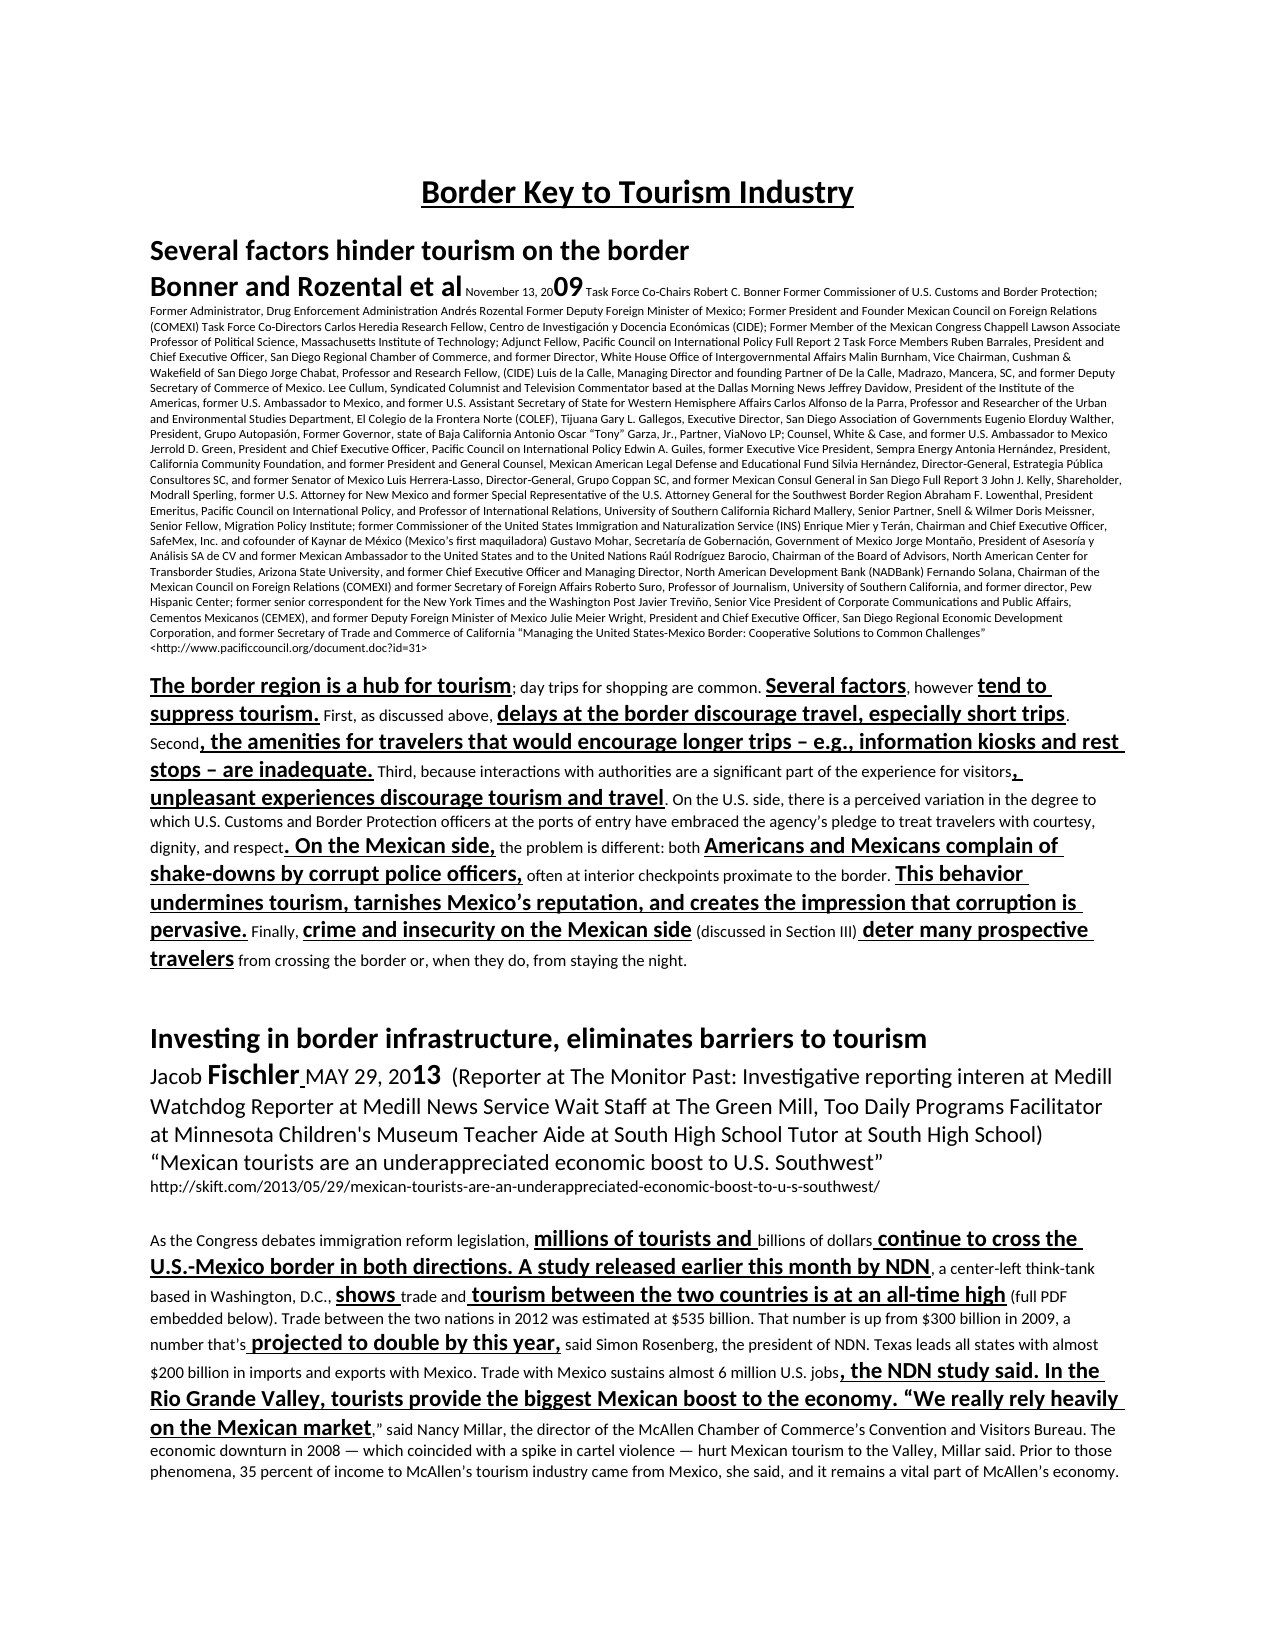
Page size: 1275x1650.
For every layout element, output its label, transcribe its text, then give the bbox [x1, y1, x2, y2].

subtitle Investing in border infrastructure, eliminates barriers to tourism [150, 1021, 1125, 1056]
text Jacob Fischler MAY 29, 2013 (Reporter at The Monitor Past: Investigative reporting interen at Medill Watchdog Reporter at Medill News Service Wait Staff at The Green Mill, Too Daily Programs Facilitator at Minnesota Children's Museum Teacher Aide at South High School Tutor at South High School) “Mexican tourists are an underappreciated economic boost to U.S. Southwest” http://skift.com/2013/05/29/mexican-tourists-are-an-underappreciated-economic-boost-to-u-s-southwest/ [150, 1056, 1125, 1196]
text Bonner and Rozental et al November 13, 2009 Task Force Co-Chairs Robert C. Bonner Former Commissioner of U.S. Customs and Border Protection; Former Administrator, Drug Enforcement Administration Andrés Rozental Former Deputy Foreign Minister of Mexico; Former President and Founder Mexican Council on Foreign Relations (COMEXI) Task Force Co-Directors Carlos Heredia Research Fellow, Centro de Investigación y Docencia Económicas (CIDE); Former Member of the Mexican Congress Chappell Lawson Associate Professor of Political Science, Massachusetts Institute of Technology; Adjunct Fellow, Pacific Council on International Policy Full Report 2 Task Force Members Ruben Barrales, President and Chief Executive Officer, San Diego Regional Chamber of Commerce, and former Director, White House Office of Intergovernmental Affairs Malin Burnham, Vice Chairman, Cushman & Wakefield of San Diego Jorge Chabat, Professor and Research Fellow, (CIDE) Luis de la Calle, Managing Director and founding Partner of De la Calle, Madrazo, Mancera, SC, and former Deputy Secretary of Commerce of Mexico. Lee Cullum, Syndicated Columnist and Television Commentator based at the Dallas Morning News Jeffrey Davidow, President of the Institute of the Americas, former U.S. Ambassador to Mexico, and former U.S. Assistant Secretary of State for Western Hemisphere Affairs Carlos Alfonso de la Parra, Professor and Researcher of the Urban and Environmental Studies Department, El Colegio de la Frontera Norte (COLEF), Tijuana Gary L. Gallegos, Executive Director, San Diego Association of Governments Eugenio Elorduy Walther, President, Grupo Autopasión, Former Governor, state of Baja California Antonio Oscar “Tony” Garza, Jr., Partner, ViaNovo LP; Counsel, White & Case, and former U.S. Ambassador to Mexico Jerrold D. Green, President and Chief Executive Officer, Pacific Council on International Policy Edwin A. Guiles, former Executive Vice President, Sempra Energy Antonia Hernández, President, California Community Foundation, and former President and General Counsel, Mexican American Legal Defense and Educational Fund Silvia Hernández, Director-General, Estrategia Pública Consultores SC, and former Senator of Mexico Luis Herrera-Lasso, Director-General, Grupo Coppan SC, and former Mexican Consul General in San Diego Full Report 3 John J. Kelly, Shareholder, Modrall Sperling, former U.S. Attorney for New Mexico and former Special Representative of the U.S. Attorney General for the Southwest Border Region Abraham F. Lowenthal, President Emeritus, Pacific Council on International Policy, and Professor of International Relations, University of Southern California Richard Mallery, Senior Partner, Snell & Wilmer Doris Meissner, Senior Fellow, Migration Policy Institute; former Commissioner of the United States Immigration and Naturalization Service (INS) Enrique Mier y Terán, Chairman and Chief Executive Officer, SafeMex, Inc. and cofounder of Kaynar de México (Mexico’s first maquiladora) Gustavo Mohar, Secretaría de Gobernación, Government of Mexico Jorge Montaño, President of Asesoría y Análisis SA de CV and former Mexican Ambassador to the United States and to the United Nations Raúl Rodríguez Barocio, Chairman of the Board of Advisors, North American Center for Transborder Studies, Arizona State University, and former Chief Executive Officer and Managing Director, North American Development Bank (NADBank) Fernando Solana, Chairman of the Mexican Council on Foreign Relations (COMEXI) and former Secretary of Foreign Affairs Roberto Suro, Professor of Journalism, University of Southern California, and former director, Pew Hispanic Center; former senior correspondent for the New York Times and the Washington Post Javier Treviño, Senior Vice President of Corporate Communications and Public Affairs, Cementos Mexicanos (CEMEX), and former Deputy Foreign Minister of Mexico Julie Meier Wright, President and Chief Executive Officer, San Diego Regional Economic Development Corporation, and former Secretary of Trade and Commerce of California “Managing the United States-Mexico Border: Cooperative Solutions to Common Challenges” <http://www.pacificcouncil.org/document.doc?id=31> [150, 268, 1125, 656]
subtitle Border Key to Tourism Industry [150, 171, 1125, 212]
subtitle Several factors hinder tourism on the border [150, 232, 1125, 268]
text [150, 1410, 1125, 1481]
text The border region is a hub for tourism; day trips for shopping are common. Several factors, however tend to suppress tourism. First, as discussed above, delays at the border discourage travel, especially short trips. Second, the amenities for travelers that would encourage longer trips – e.g., information kiosks and rest stops – are inadequate. Third, because interactions with authorities are a significant part of the experience for visitors, unpleasant experiences discourage tourism and travel. On the U.S. side, there is a perceived variation in the degree to which U.S. Customs and Border Protection officers at the ports of entry have embraced the agency’s pledge to treat travelers with courtesy, dignity, and respect. On the Mexican side, the problem is different: both Americans and Mexicans complain of shake-downs by corrupt police officers, often at interior checkpoints proximate to the border. This behavior undermines tourism, tarnishes Mexico’s reputation, and creates the impression that corruption is pervasive. Finally, crime and insecurity on the Mexican side (discussed in Section III) deter many prospective travelers from crossing the border or, when they do, from staying the night. [150, 671, 1125, 972]
